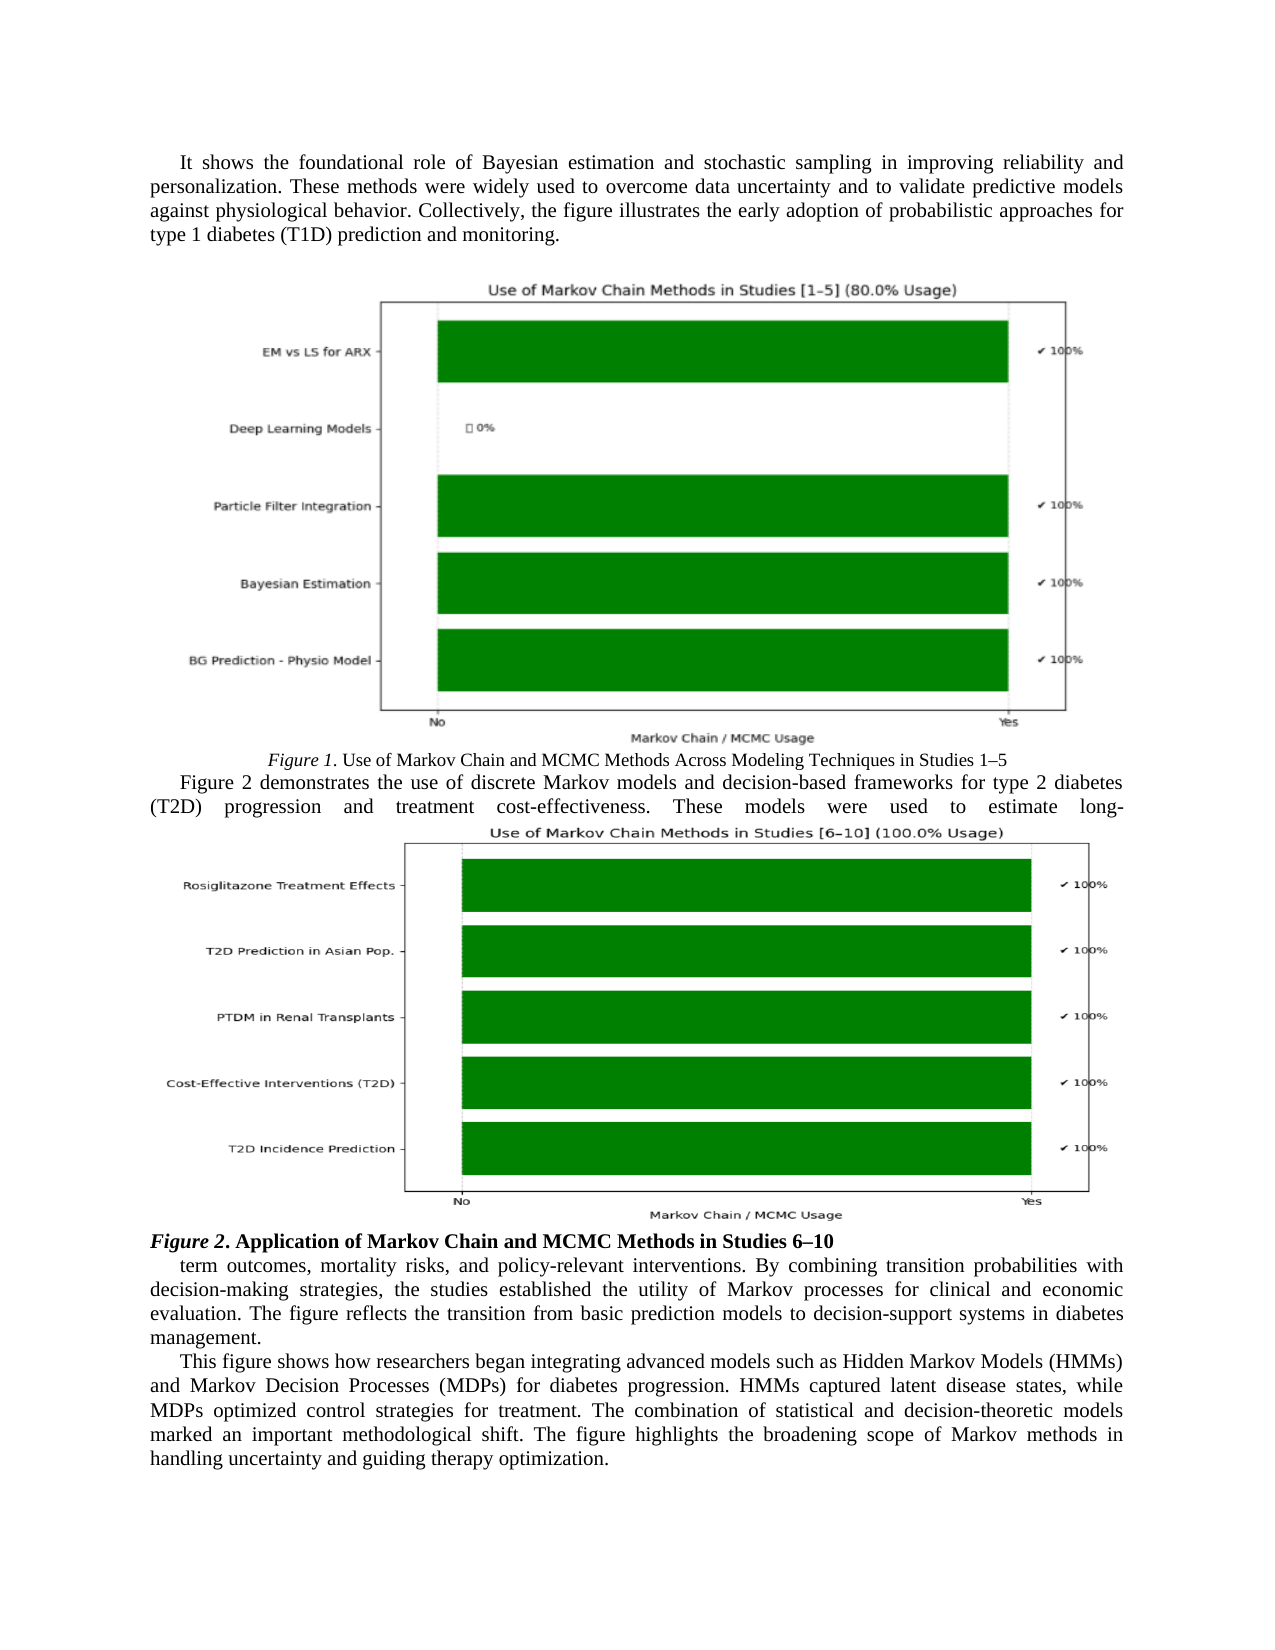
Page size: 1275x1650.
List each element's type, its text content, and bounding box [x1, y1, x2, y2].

text It shows the foundational role of Bayesian estimation and stochastic sampling in improving reliability and personalization. These methods were widely used to overcome data uncertainty and to validate predictive models against physiological behavior. Collectively, the figure illustrates the early adoption of probabilistic approaches for type 1 diabetes (T1D) prediction and monitoring. [150, 150, 1125, 246]
picture [150, 818, 1124, 1229]
text term outcomes, mortality risks, and policy-relevant interventions. By combining transition probabilities with decision-making strategies, the studies established the utility of Markov processes for clinical and economic evaluation. The figure reflects the transition from basic prediction models to decision-support systems in diabetes management. [150, 1253, 1125, 1349]
text This figure shows how researchers began integrating advanced models such as Hidden Markov Models (HMMs) and Markov Decision Processes (MDPs) for diabetes progression. HMMs captured latent disease states, while MDPs optimized control strategies for treatment. The combination of statistical and decision-theoretic models marked an important methodological shift. The figure highlights the broadening scope of Markov methods in handling uncertainty and guiding therapy optimization. [150, 1349, 1125, 1470]
picture [182, 282, 1093, 749]
